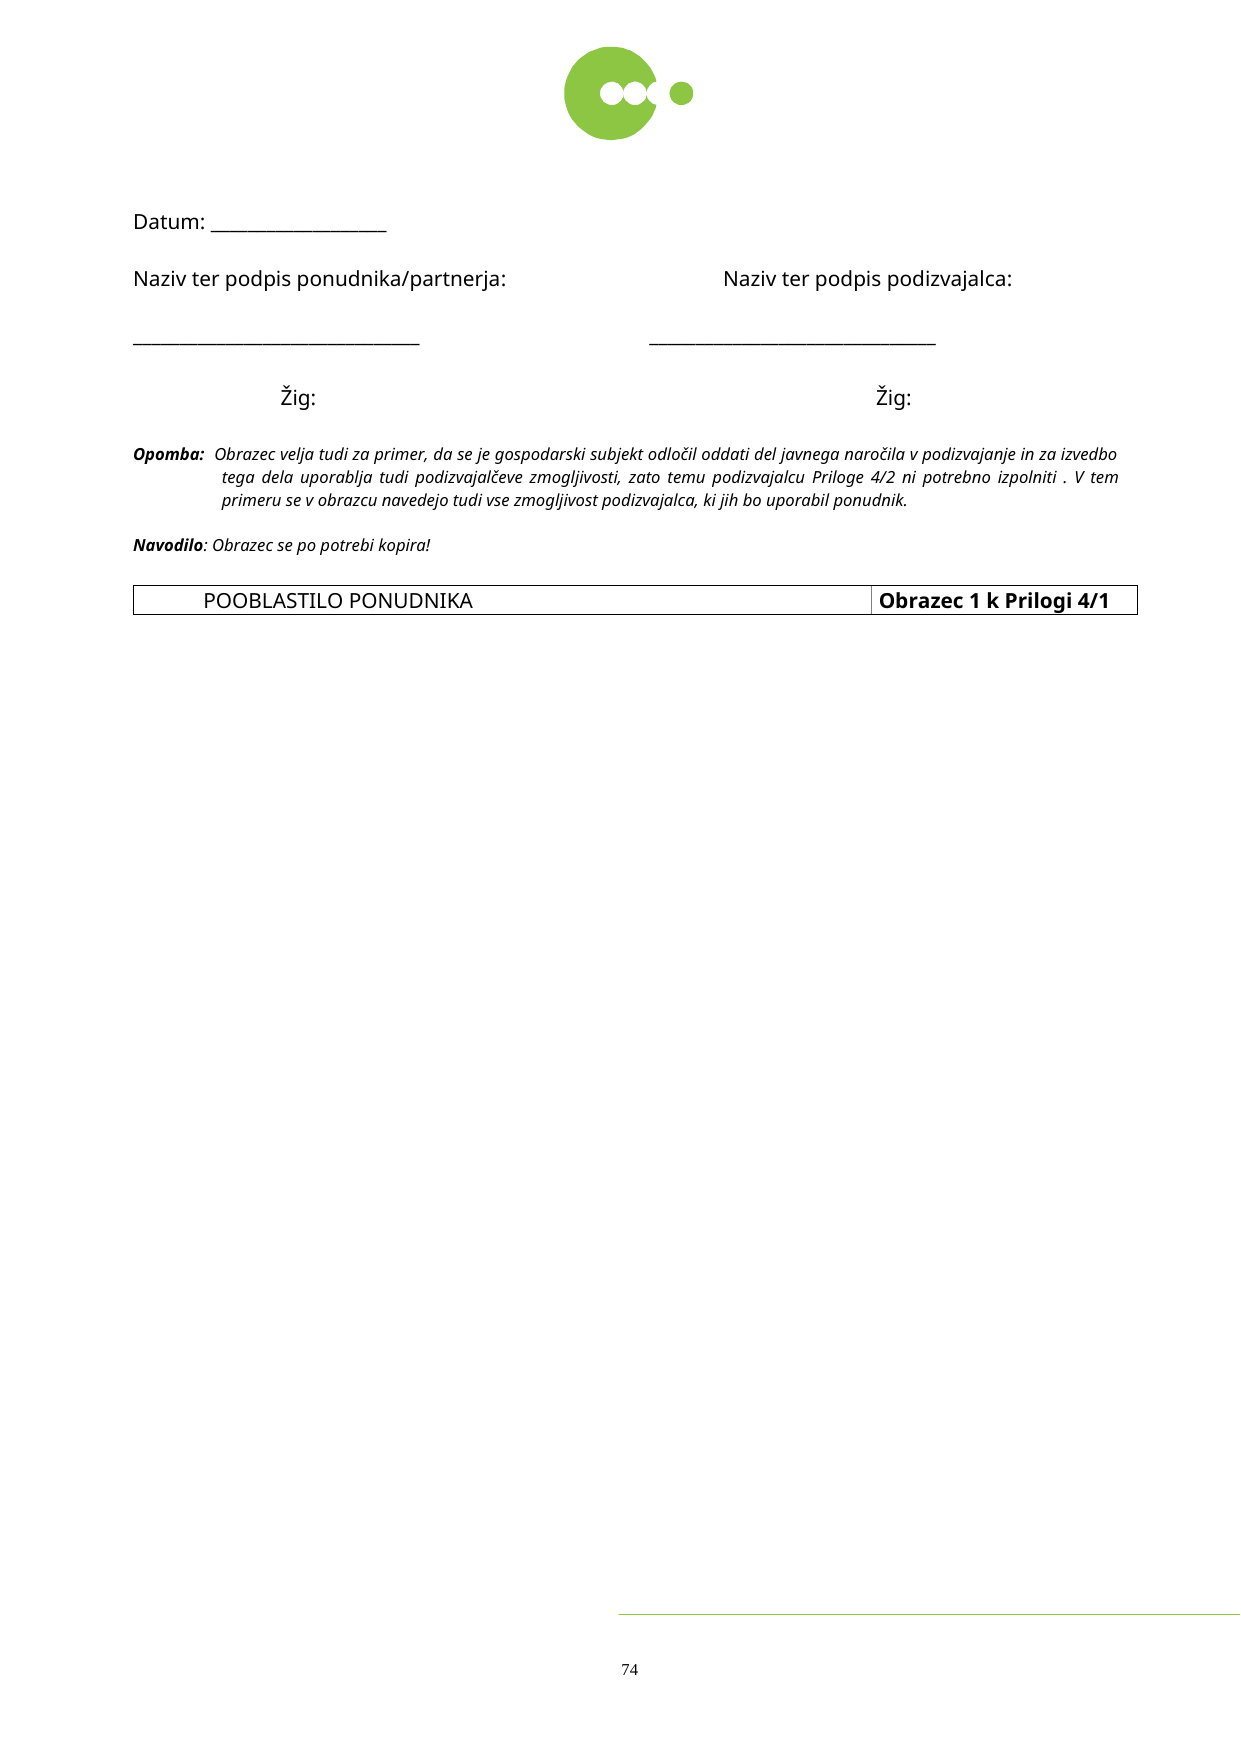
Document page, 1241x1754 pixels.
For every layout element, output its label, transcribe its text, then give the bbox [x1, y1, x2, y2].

text Navodilo: Obrazec se po potrebi kopira! [133, 533, 1122, 556]
text Opomba: Obrazec velja tudi za primer, da se je gospodarski subjekt odločil oddati del javnega naročila v podizvajanje in za izvedbo tega dela uporablja tudi podizvajalčeve zmogljivosti, zato temu podizvajalcu Priloge 4/2 ni potrebno izpolniti . V tem primeru se v obrazcu navedejo tudi vse zmogljivost podizvajalca, ki jih bo uporabil ponudnik. [133, 443, 1122, 511]
table_header [134, 586, 196, 614]
table_header POOBLASTILO PONUDNIKA [196, 586, 871, 614]
text _______________________________ _______________________________ [133, 321, 1122, 349]
text Žig: Žig: [133, 383, 1122, 411]
text Datum: ___________________ [133, 207, 1122, 235]
table_header Obrazec 1 k Prilogi 4/1 [872, 586, 1137, 614]
text Naziv ter podpis ponudnika/partnerja: Naziv ter podpis podizvajalca: [133, 264, 1122, 292]
